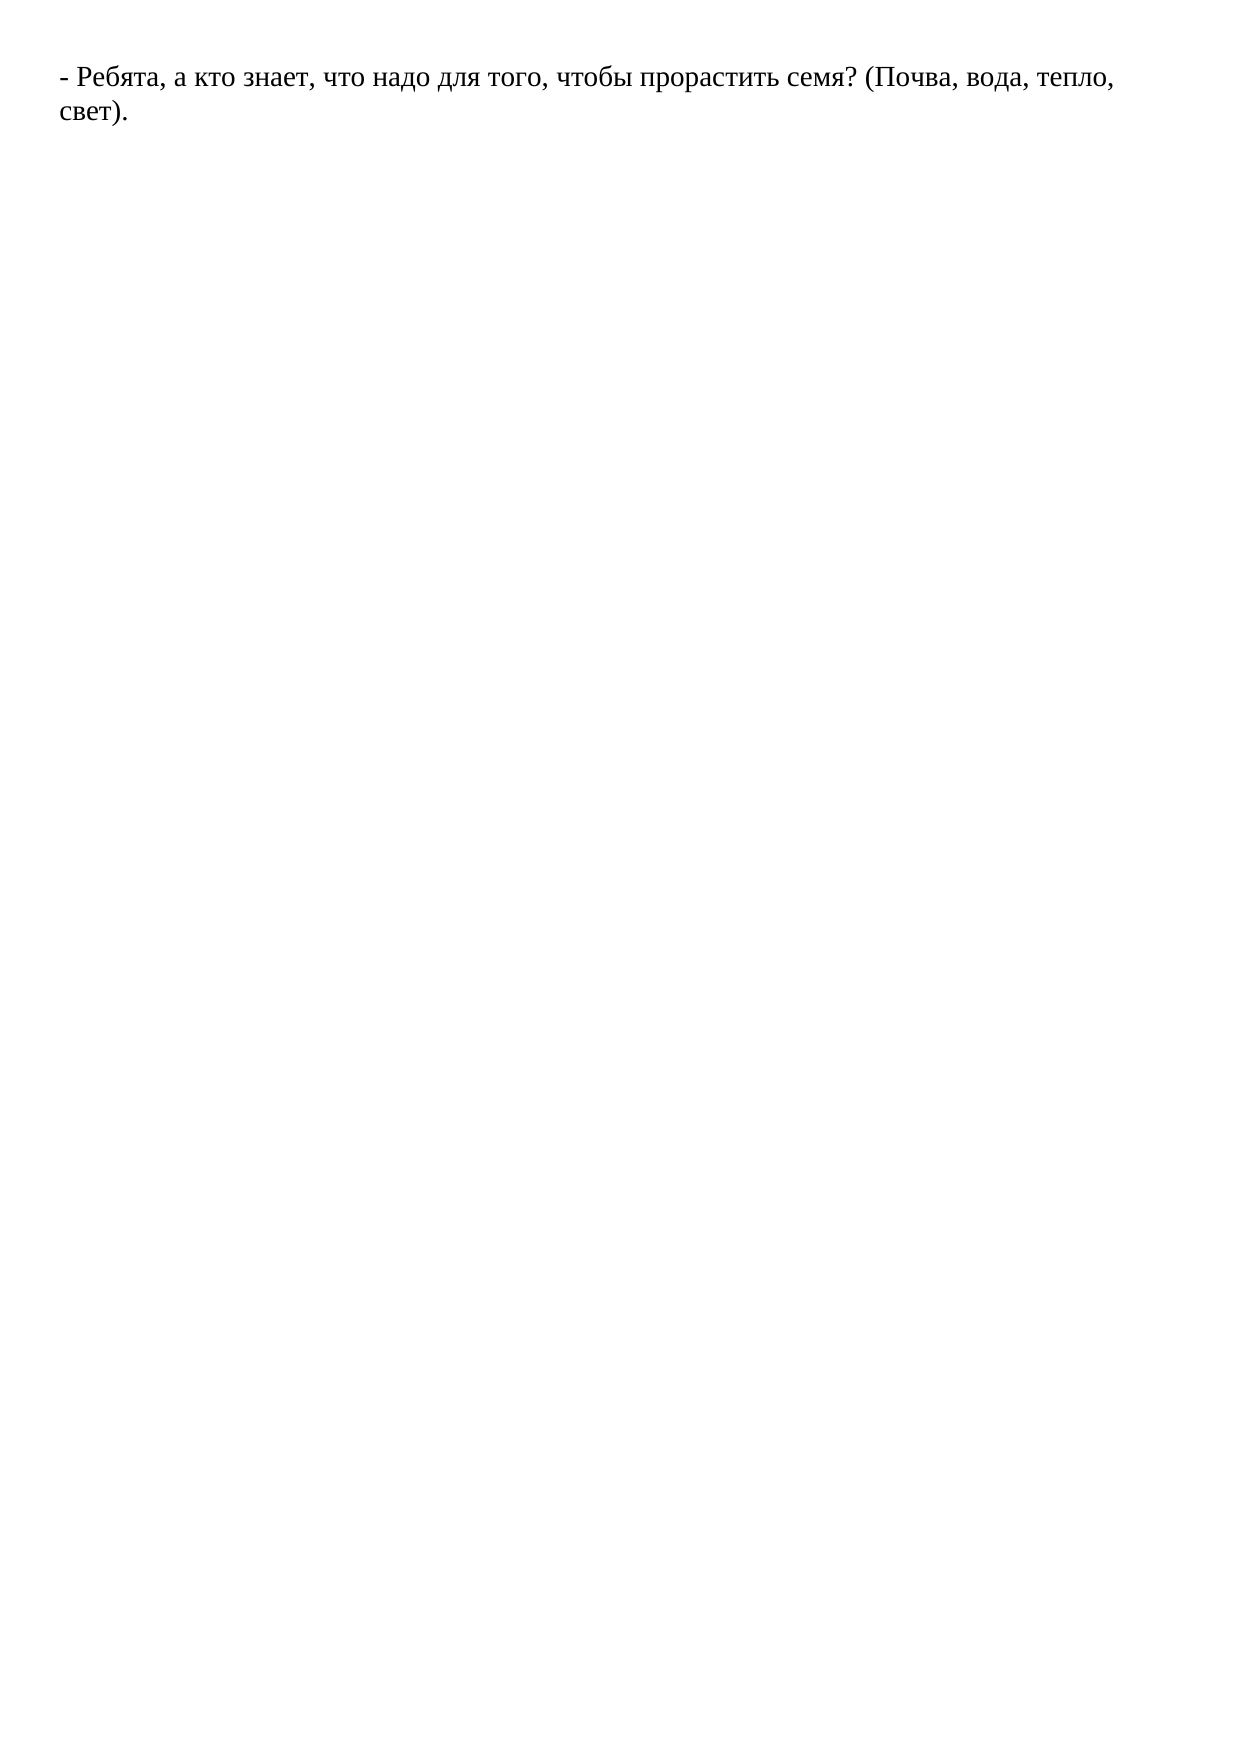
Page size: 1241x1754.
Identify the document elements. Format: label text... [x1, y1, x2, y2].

text - Ребята, а кто знает, что надо для того, чтобы прорастить семя? (Почва, вода, тепло, свет). [59, 59, 1152, 1665]
